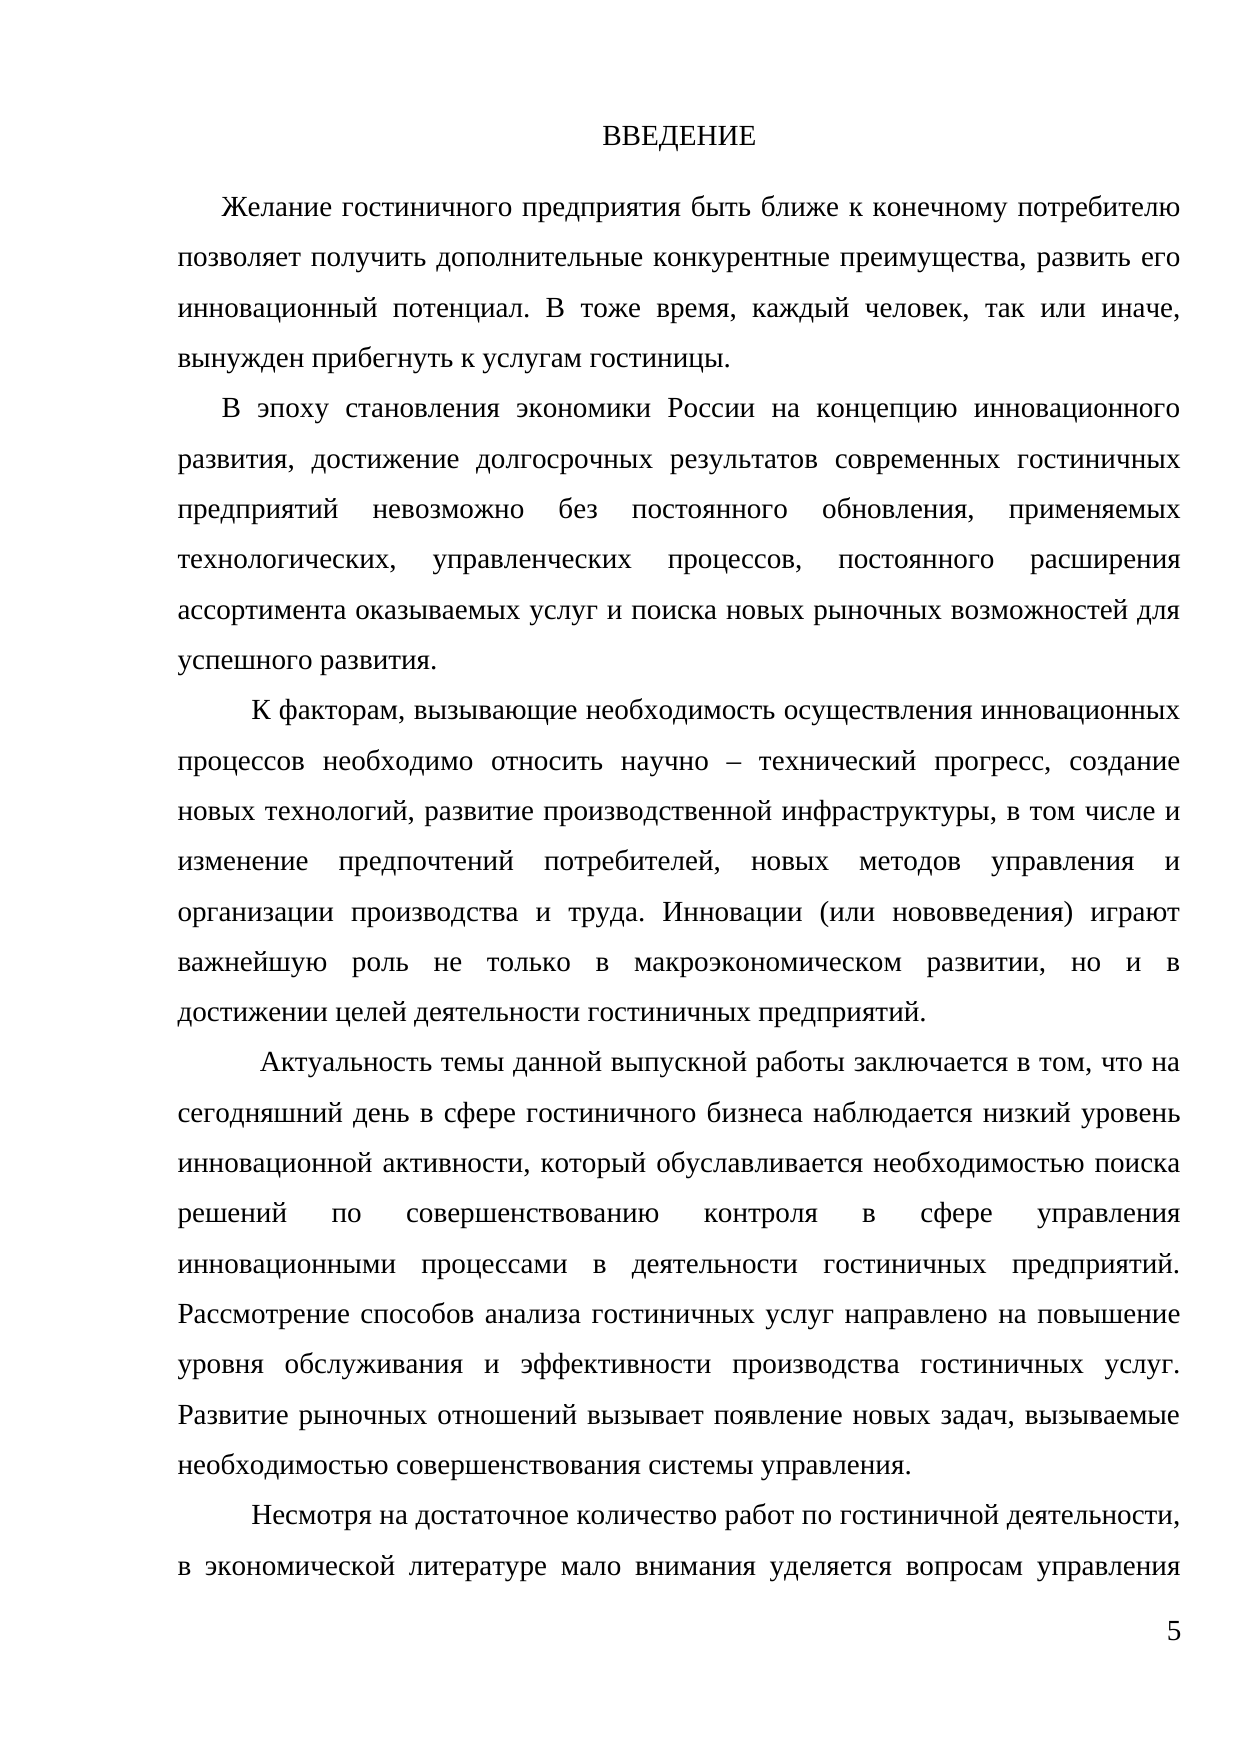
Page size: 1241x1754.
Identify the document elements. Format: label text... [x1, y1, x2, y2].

text В эпоху становления экономики России на концепцию инновационного развития, достижение долгосрочных результатов современных гостиничных предприятий невозможно без постоянного обновления, применяемых технологических, управленческих процессов, постоянного расширения ассортимента оказываемых услуг и поиска новых рыночных возможностей для успешного развития. [177, 391, 1181, 676]
text ВВЕДЕНИЕ [177, 118, 1181, 152]
text К факторам, вызывающие необходимость осуществления инновационных процессов необходимо относить научно – технический прогресс, создание новых технологий, развитие производственной инфраструктуры, в том числе и изменение предпочтений потребителей, новых методов управления и организации производства и труда. Инновации (или нововведения) играют важнейшую роль не только в макроэкономическом развитии, но и в достижении целей деятельности гостиничных предприятий. [177, 692, 1181, 1028]
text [177, 1497, 1181, 1581]
text Актуальность темы данной выпускной работы заключается в том, что на сегодняшний день в сфере гостиничного бизнеса наблюдается низкий уровень инновационной активности, который обуславливается необходимостью поиска решений по совершенствованию контроля в сфере управления инновационными процессами в деятельности гостиничных предприятий. Рассмотрение способов анализа гостиничных услуг направлено на повышение уровня обслуживания и эффективности производства гостиничных услуг. Развитие рыночных отношений вызывает появление новых задач, вызываемые необходимостью совершенствования системы управления. [177, 1044, 1181, 1481]
text Желание гостиничного предприятия быть ближе к конечному потребителю позволяет получить дополнительные конкурентные преимущества, развить его инновационный потенциал. В тоже время, каждый человек, так или иначе, вынужден прибегнуть к услугам гостиницы. [177, 189, 1181, 374]
